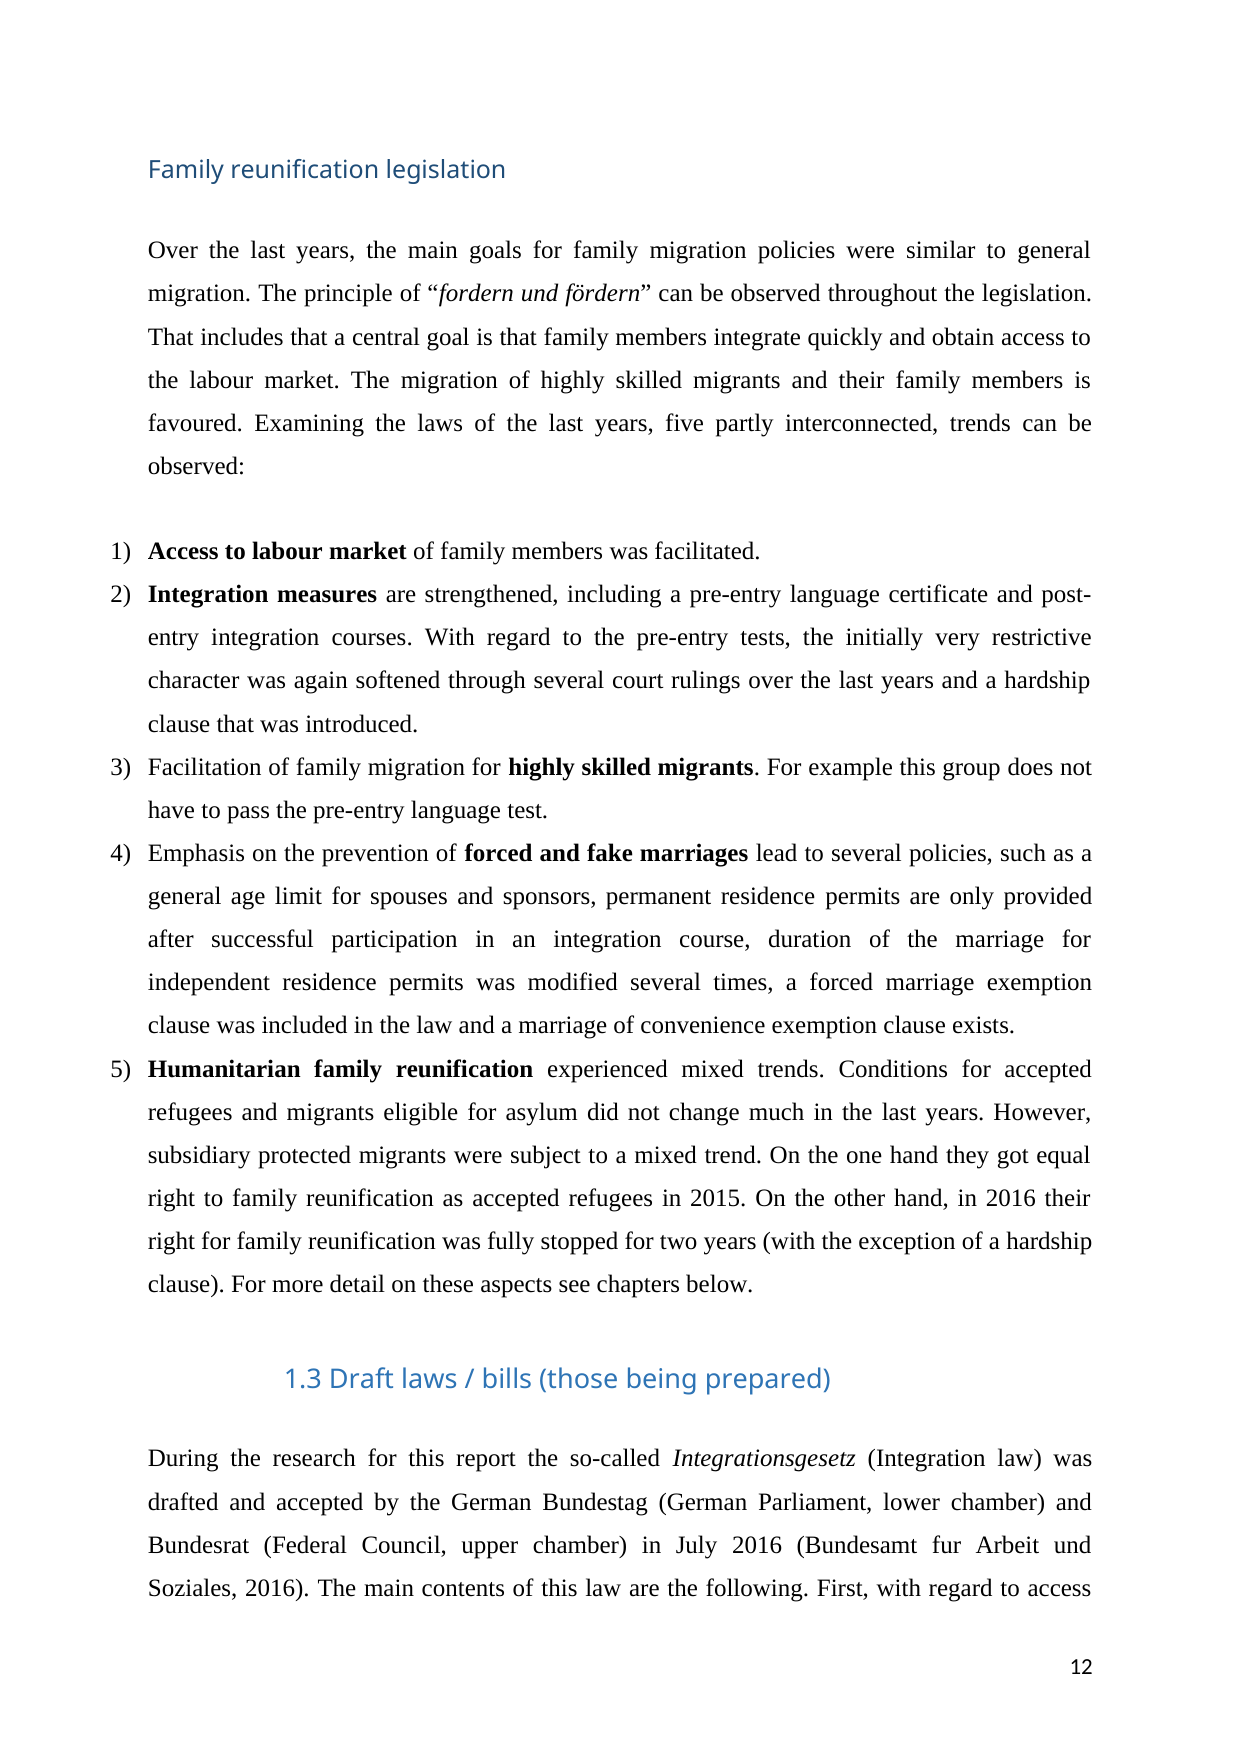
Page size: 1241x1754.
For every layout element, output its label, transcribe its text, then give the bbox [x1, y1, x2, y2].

list Emphasis on the prevention of forced and fake marriages lead to several policies, such as a general age limit for spouses and sponsors, permanent residence permits are only provided after successful participation in an integration course, duration of the marriage for independent residence permits was modified several times, a forced marriage exemption clause was included in the law and a marriage of convenience exemption clause exists. [110, 838, 1093, 1039]
text Over the last years, the main goals for family migration policies were similar to general migration. The principle of “fordern und fördern” can be observed throughout the legislation. That includes that a central goal is that family members integrate quickly and obtain access to the labour market. The migration of highly skilled migrants and their family members is favoured. Examining the laws of the last years, five partly interconnected, trends can be observed: [148, 235, 1093, 480]
list Access to labour market of family members was facilitated. [110, 536, 1093, 565]
list Humanitarian family reunification experienced mixed trends. Conditions for accepted refugees and migrants eligible for asylum did not change much in the last years. However, subsidiary protected migrants were subject to a mixed trend. On the one hand they got equal right to family reunification as accepted refugees in 2015. On the other hand, in 2016 their right for family reunification was fully stopped for two years (with the exception of a hardship clause). For more detail on these aspects see chapters below. [110, 1054, 1093, 1298]
subtitle Family reunification legislation [148, 152, 1093, 186]
list Integration measures are strengthened, including a pre-entry language certificate and post-entry integration courses. With regard to the pre-entry tests, the initially very restrictive character was again softened through several court rulings over the last years and a hardship clause that was introduced. [110, 579, 1093, 737]
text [148, 1443, 1093, 1602]
list Facilitation of family migration for highly skilled migrants. For example this group does not have to pass the pre-entry language test. [110, 752, 1093, 824]
subtitle 1.3 Draft laws / bills (those being prepared) [283, 1360, 1093, 1397]
